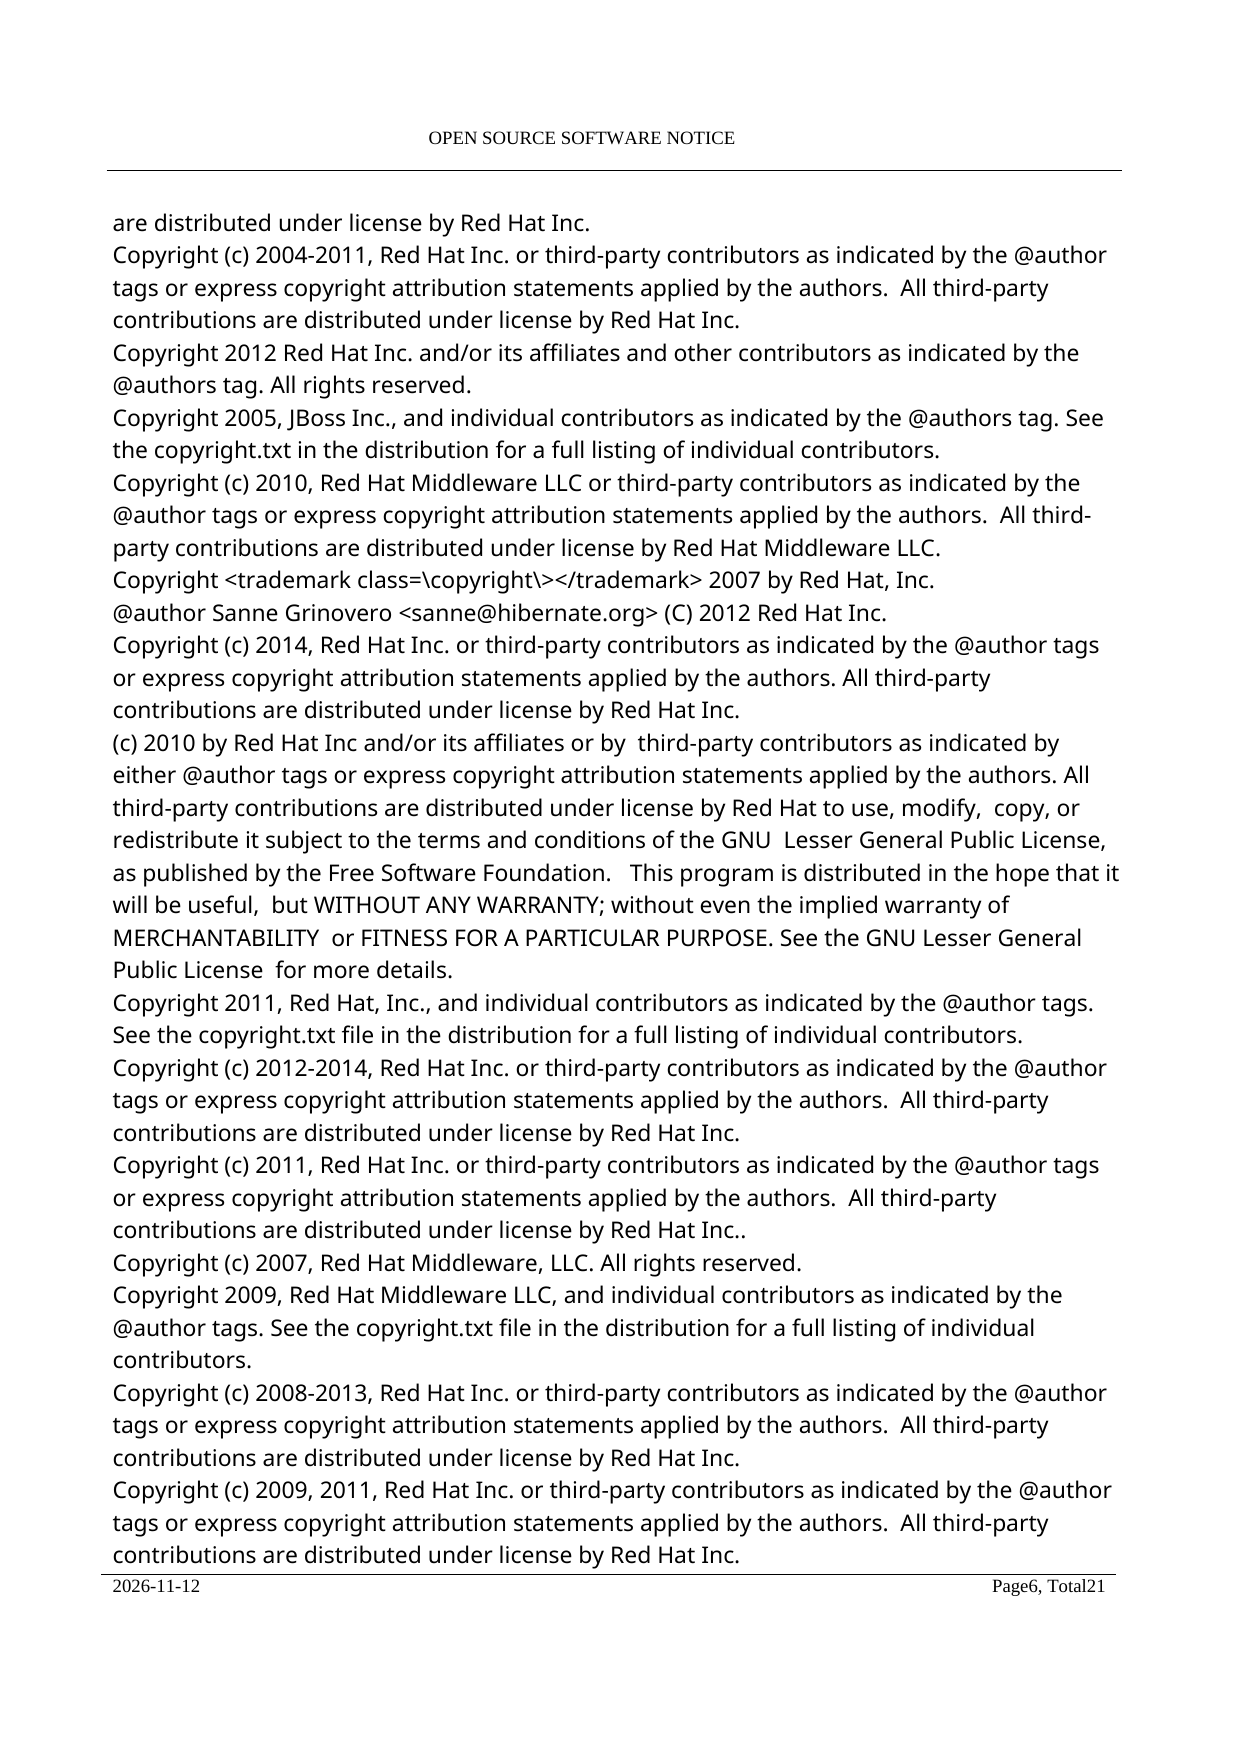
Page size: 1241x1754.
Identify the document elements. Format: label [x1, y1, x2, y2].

text [112, 206, 1128, 1571]
